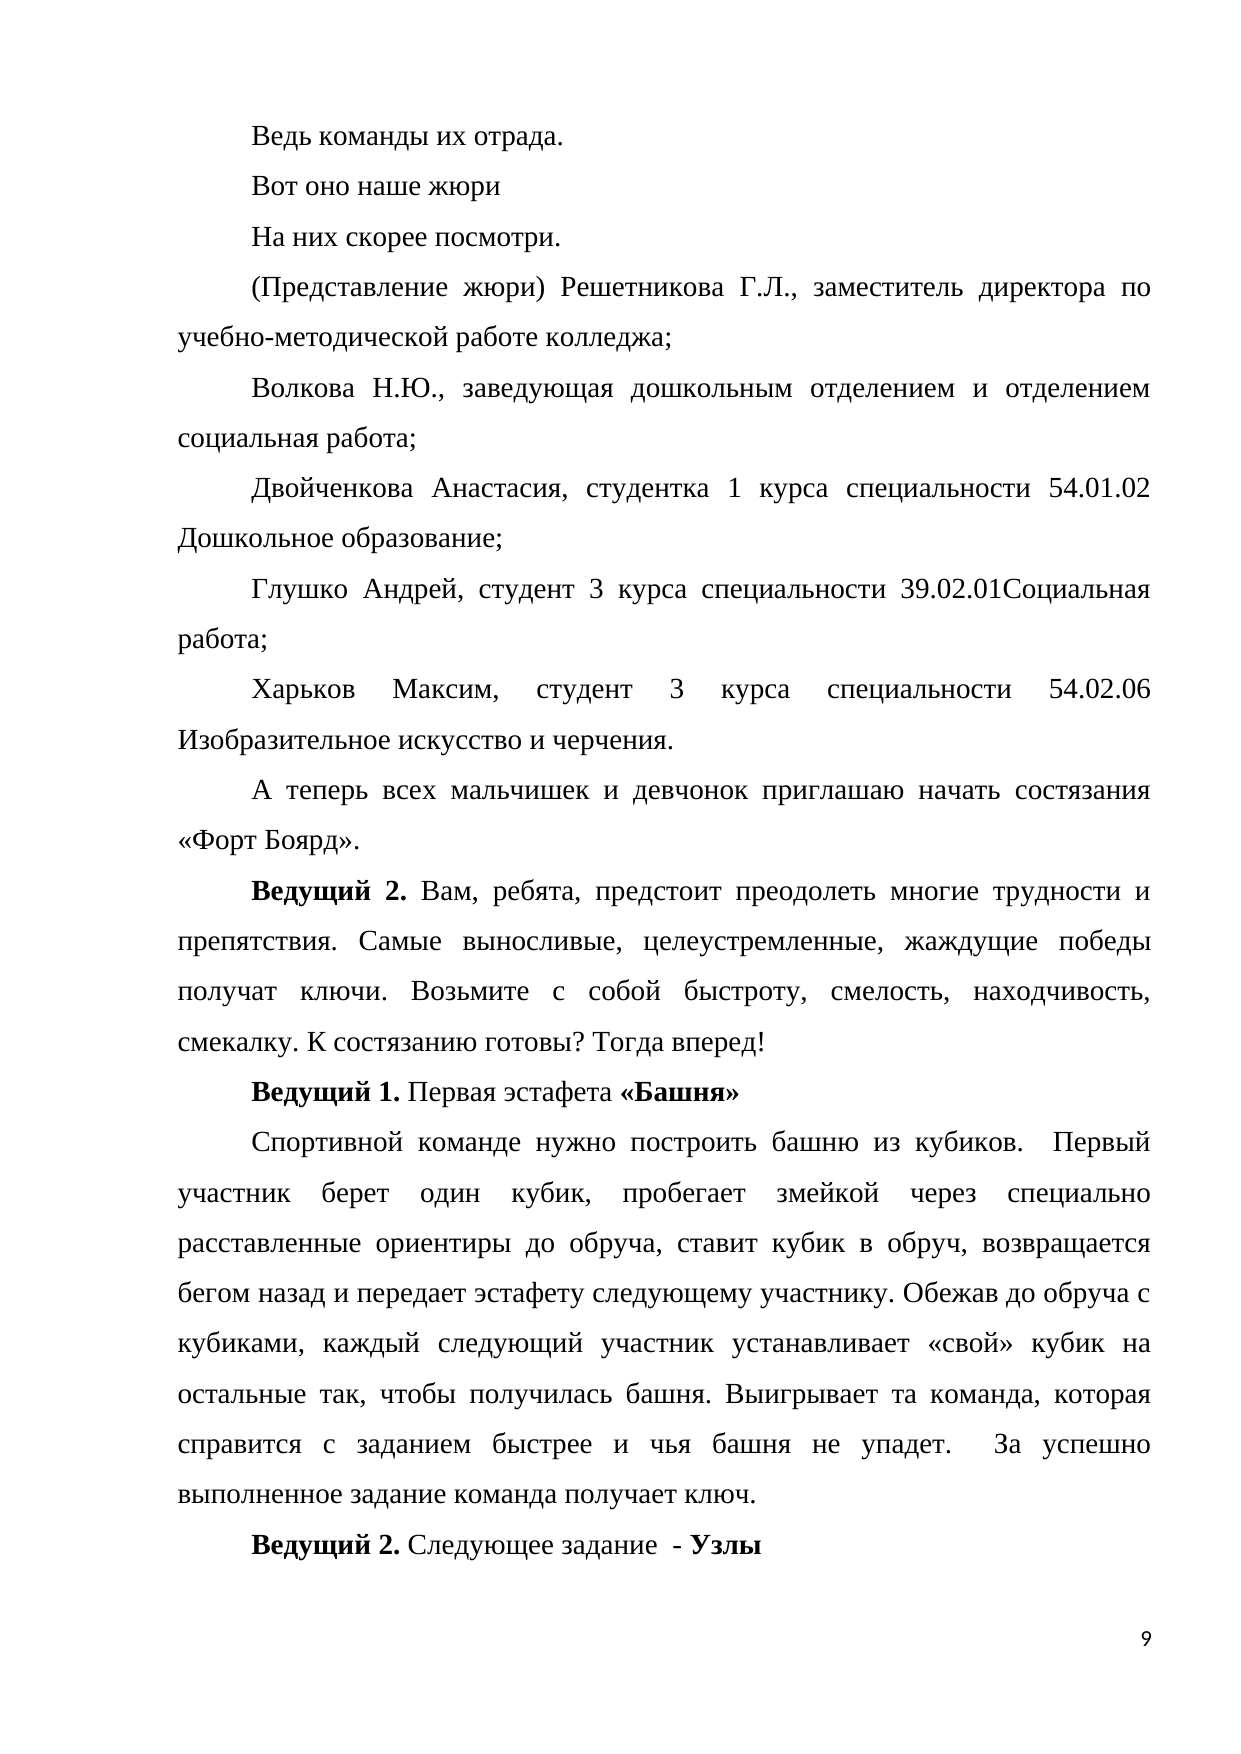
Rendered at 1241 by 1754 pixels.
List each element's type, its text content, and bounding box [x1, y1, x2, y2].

text Ведущий 2. Вам, ребята, предстоит преодолеть многие трудности и препятствия. Самые выносливые, целеустремленные, жаждущие победы получат ключи. Возьмите с собой быстроту, смелость, находчивость, смекалку. К состязанию готовы? Тогда вперед! [177, 873, 1152, 1057]
text (Представление жюри) Решетникова Г.Л., заместитель директора по учебно-методической работе колледжа; [177, 269, 1152, 353]
text Ведущий 2. Следующее задание - Узлы [177, 1527, 1152, 1560]
text Ведущий 1. Первая эстафета «Башня» [177, 1074, 1152, 1108]
text А теперь всех мальчишек и девчонок приглашаю начать состязания «Форт Боярд». [177, 772, 1152, 856]
text Глушко Андрей, студент 3 курса специальности 39.02.01Социальная работа; [177, 571, 1152, 655]
text Харьков Максим, студент 3 курса специальности 54.02.06 Изобразительное искусство и черчения. [177, 672, 1152, 755]
text На них скорее посмотри. [177, 219, 1152, 252]
text Двойченкова Анастасия, студентка 1 курса специальности 54.01.02 Дошкольное образование; [177, 470, 1152, 554]
text Вот оно наше жюри [177, 168, 1152, 202]
text Ведь команды их отрада. [177, 118, 1152, 152]
text Спортивной команде нужно построить башню из кубиков. Первый участник берет один кубик, пробегает змейкой через специально расставленные ориентиры до обруча, ставит кубик в обруч, возвращается бегом назад и передает эстафету следующему участнику. Обежав до обруча с кубиками, каждый следующий участник устанавливает «свой» кубик на остальные так, чтобы получилась башня. Выигрывает та команда, которая справится с заданием быстрее и чья башня не упадет. За успешно выполненное задание команда получает ключ. [177, 1124, 1152, 1510]
text Волкова Н.Ю., заведующая дошкольным отделением и отделением социальная работа; [177, 370, 1152, 453]
